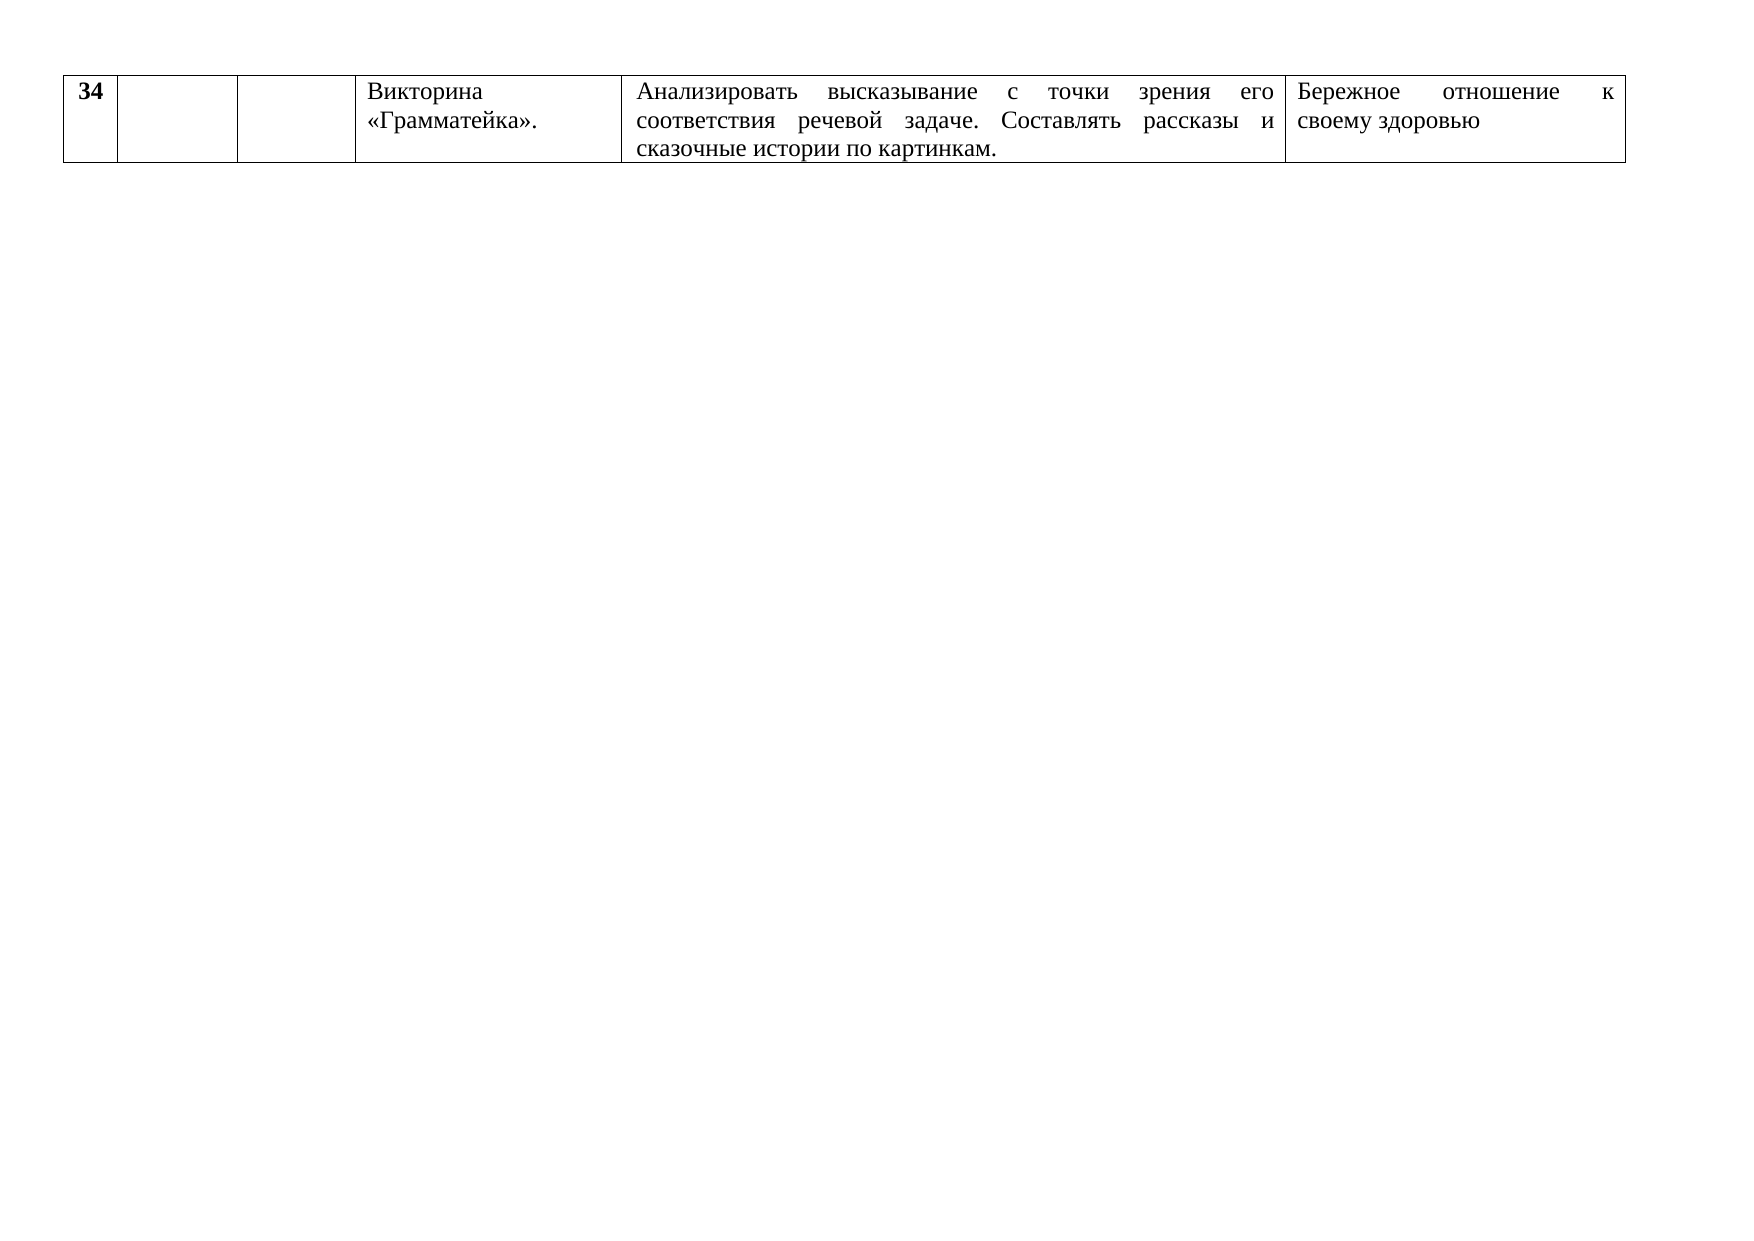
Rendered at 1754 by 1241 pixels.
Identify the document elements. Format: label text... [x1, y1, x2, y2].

table_cell Викторина «Грамматейка». [356, 76, 621, 162]
table_cell [238, 76, 355, 162]
table_cell Анализировать высказывание с точки зрения его соответствия речевой задаче. Составлять рассказы и сказочные истории по картинкам. [622, 76, 1285, 162]
table_cell Бережное отношение к своему здоровью [1286, 76, 1625, 162]
table_cell 34 [64, 76, 117, 162]
table_cell [118, 76, 237, 162]
